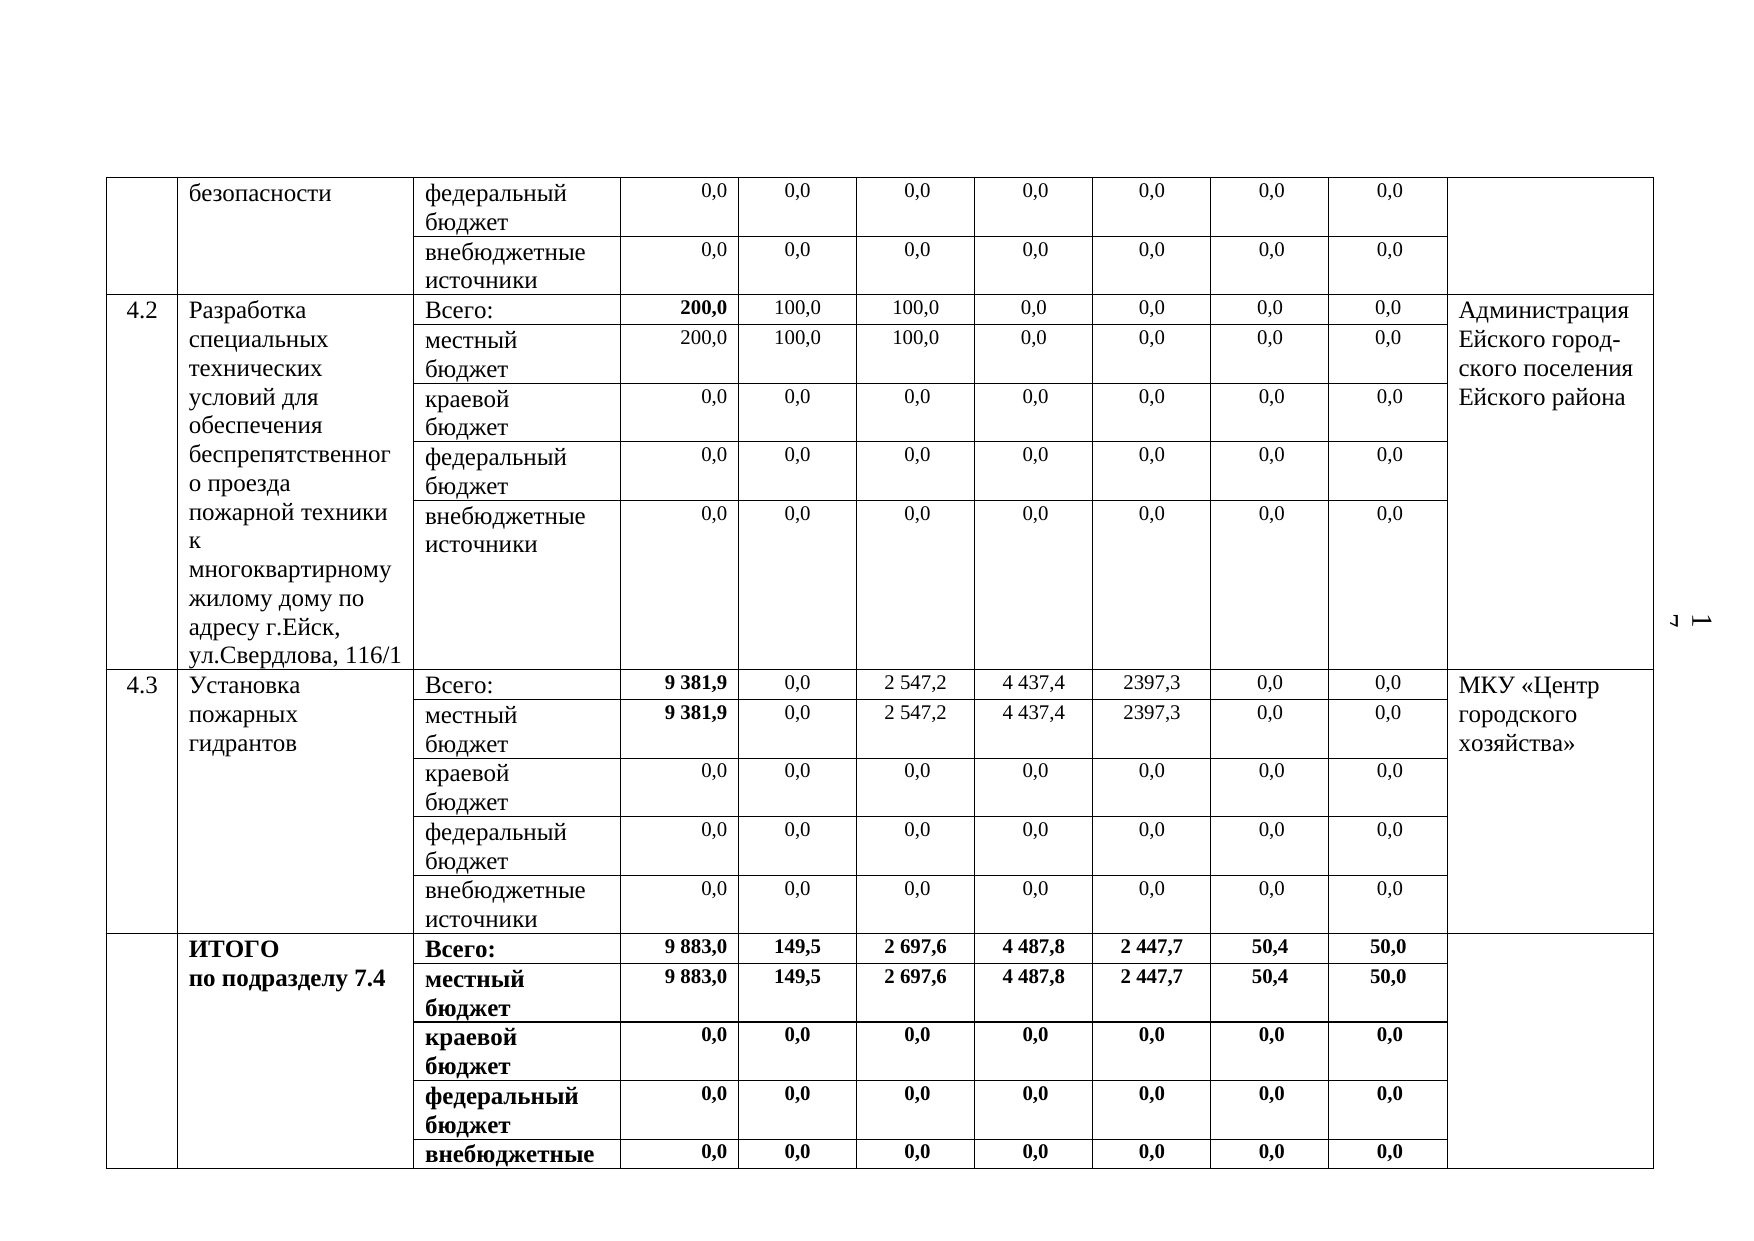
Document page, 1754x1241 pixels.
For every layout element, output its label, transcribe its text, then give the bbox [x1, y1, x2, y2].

table_cell 9 883,0 [621, 934, 738, 963]
table_cell 0,0 [1093, 817, 1210, 874]
table_cell 0,0 [975, 876, 1092, 933]
table_cell 50,0 [1329, 934, 1447, 963]
table_cell 0,0 [1329, 1081, 1447, 1138]
table_cell краевой бюджет [414, 759, 620, 816]
table_cell 0,0 [621, 237, 738, 294]
table_cell 0,0 [975, 295, 1092, 324]
table_cell 0,0 [857, 501, 974, 669]
table_cell 0,0 [739, 700, 856, 757]
table_cell 0,0 [1093, 325, 1210, 383]
table_cell 0,0 [857, 237, 974, 294]
table_cell 9 381,9 [621, 670, 738, 699]
table_cell 2 447,7 [1093, 964, 1210, 1021]
table_cell 0,0 [1211, 1140, 1328, 1168]
table_cell 0,0 [975, 384, 1092, 441]
table_cell 0,0 [1211, 817, 1328, 874]
table_cell 149,5 [739, 934, 856, 963]
table_cell 2397,3 [1093, 670, 1210, 699]
table_cell 0,0 [1329, 325, 1447, 383]
table_cell 0,0 [1211, 295, 1328, 324]
table_cell 0,0 [857, 817, 974, 874]
table_cell 0,0 [1211, 1081, 1328, 1138]
table_cell 0,0 [1093, 876, 1210, 933]
table_cell 0,0 [1329, 178, 1447, 236]
table_cell Установка пожарных гидрантов [178, 670, 413, 933]
table_cell 0,0 [1211, 700, 1328, 757]
table_cell 100,0 [857, 295, 974, 324]
table_cell 200,0 [621, 325, 738, 383]
table_cell 0,0 [857, 384, 974, 441]
table_cell Всего: [414, 670, 620, 699]
table_cell 2 547,2 [857, 700, 974, 757]
table_cell 0,0 [1329, 501, 1447, 669]
table_cell 0,0 [1211, 501, 1328, 669]
table_cell внебюджетные источники [414, 876, 620, 933]
table_cell краевой бюджет [414, 1023, 620, 1080]
table_cell 50,4 [1211, 964, 1328, 1021]
table_cell 0,0 [857, 1081, 974, 1138]
table_cell 0,0 [1093, 501, 1210, 669]
table_cell 2 547,2 [857, 670, 974, 699]
table_cell 0,0 [975, 442, 1092, 500]
table_cell 0,0 [975, 325, 1092, 383]
table_cell 0,0 [857, 1023, 974, 1080]
table_cell 0,0 [739, 178, 856, 236]
table_cell 0,0 [739, 670, 856, 699]
table_cell 0,0 [1211, 670, 1328, 699]
table_cell 0,0 [739, 1140, 856, 1168]
table_cell 0,0 [1329, 237, 1447, 294]
table_cell 0,0 [621, 1023, 738, 1080]
table_cell 0,0 [1211, 237, 1328, 294]
table_cell 200,0 [621, 295, 738, 324]
table_cell 0,0 [621, 384, 738, 441]
table_cell 0,0 [975, 817, 1092, 874]
table_cell 2 447,7 [1093, 934, 1210, 963]
table_cell 0,0 [975, 1023, 1092, 1080]
table_cell 0,0 [1093, 1081, 1210, 1138]
table_cell 0,0 [1211, 384, 1328, 441]
table_cell 0,0 [1329, 295, 1447, 324]
table_cell 0,0 [1093, 295, 1210, 324]
table_cell МКУ «Центр городского хозяйства» [1448, 670, 1653, 933]
table_cell 0,0 [1329, 1140, 1447, 1168]
table_cell 4.3 [107, 670, 177, 933]
table_cell 4.2 [107, 295, 177, 669]
table_cell 0,0 [1093, 237, 1210, 294]
table_cell 0,0 [975, 501, 1092, 669]
table_cell 0,0 [621, 501, 738, 669]
table_cell Разработка специальных технических условий для обеспечения беспрепятственного проезда пожарной техники к многоквартирному жилому дому по адресу г.Ейск, ул.Свердлова, 116/1 [178, 295, 413, 669]
table_cell 0,0 [621, 1081, 738, 1138]
table_cell 0,0 [1211, 876, 1328, 933]
table_cell 0,0 [975, 237, 1092, 294]
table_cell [1448, 295, 1653, 669]
table_cell 4 487,8 [975, 964, 1092, 1021]
table_cell 100,0 [857, 325, 974, 383]
table_cell 0,0 [739, 384, 856, 441]
table_cell 0,0 [1093, 384, 1210, 441]
table_cell 0,0 [975, 759, 1092, 816]
table_cell 9 381,9 [621, 700, 738, 757]
table_cell Всего: [414, 295, 620, 324]
table_cell внебюджетные источники [414, 501, 620, 669]
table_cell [414, 1140, 620, 1168]
table_cell 4 437,4 [975, 670, 1092, 699]
table_cell 2 697,6 [857, 934, 974, 963]
table_cell 0,0 [621, 759, 738, 816]
table_cell 2397,3 [1093, 700, 1210, 757]
table_cell 0,0 [857, 442, 974, 500]
table_cell Всего: [414, 934, 620, 963]
table_cell местный бюджет [414, 325, 620, 383]
table_cell [107, 934, 177, 1168]
table_cell 0,0 [621, 817, 738, 874]
table_cell 0,0 [1093, 759, 1210, 816]
table_cell 0,0 [1329, 442, 1447, 500]
table_cell 0,0 [621, 178, 738, 236]
table_cell 0,0 [621, 876, 738, 933]
table_cell 0,0 [739, 501, 856, 669]
table_cell 0,0 [975, 1081, 1092, 1138]
table_cell 0,0 [857, 759, 974, 816]
table_cell федеральный бюджет [414, 1081, 620, 1138]
table_cell 0,0 [1211, 178, 1328, 236]
table_cell 0,0 [975, 1140, 1092, 1168]
table_cell 0,0 [857, 876, 974, 933]
table_cell 0,0 [739, 237, 856, 294]
table_cell 0,0 [739, 759, 856, 816]
table_cell 0,0 [1329, 384, 1447, 441]
table_cell 100,0 [739, 325, 856, 383]
table_cell 0,0 [1093, 178, 1210, 236]
table_cell 0,0 [1329, 700, 1447, 757]
table_cell 0,0 [857, 178, 974, 236]
table_cell 149,5 [739, 964, 856, 1021]
table_cell местный бюджет [414, 700, 620, 757]
table_cell 0,0 [1329, 1023, 1447, 1080]
table_cell 0,0 [1329, 670, 1447, 699]
table_cell 0,0 [739, 1081, 856, 1138]
table_cell краевой бюджет [414, 384, 620, 441]
table_cell 50,4 [1211, 934, 1328, 963]
table_cell федеральный бюджет [414, 442, 620, 500]
table_cell 0,0 [1211, 1023, 1328, 1080]
table_cell 0,0 [621, 1140, 738, 1168]
table_cell 100,0 [739, 295, 856, 324]
table_cell 0,0 [1329, 876, 1447, 933]
table_cell 0,0 [1211, 759, 1328, 816]
table_cell 0,0 [1093, 1023, 1210, 1080]
table_cell 0,0 [1211, 442, 1328, 500]
table_cell 0,0 [1093, 442, 1210, 500]
table_cell 4 487,8 [975, 934, 1092, 963]
table_cell 0,0 [1211, 325, 1328, 383]
table_cell ИТОГО по подразделу 7.4 [178, 934, 413, 1168]
table_cell 0,0 [621, 442, 738, 500]
table_cell внебюджетные источники [414, 237, 620, 294]
table_cell 0,0 [975, 178, 1092, 236]
table_cell 0,0 [739, 876, 856, 933]
table_cell 50,0 [1329, 964, 1447, 1021]
table_cell 0,0 [1329, 759, 1447, 816]
table_cell 0,0 [1329, 817, 1447, 874]
table_cell 9 883,0 [621, 964, 738, 1021]
table_cell 0,0 [1093, 1140, 1210, 1168]
table_cell 0,0 [739, 1023, 856, 1080]
table_cell федеральный бюджет [414, 817, 620, 874]
table_cell 4 437,4 [975, 700, 1092, 757]
table_cell 2 697,6 [857, 964, 974, 1021]
table_cell местный бюджет [414, 964, 620, 1021]
table_cell 0,0 [857, 1140, 974, 1168]
table_cell федеральный бюджет [414, 178, 620, 236]
table_cell 0,0 [739, 442, 856, 500]
table_cell 0,0 [739, 817, 856, 874]
table_cell [1448, 934, 1653, 1168]
